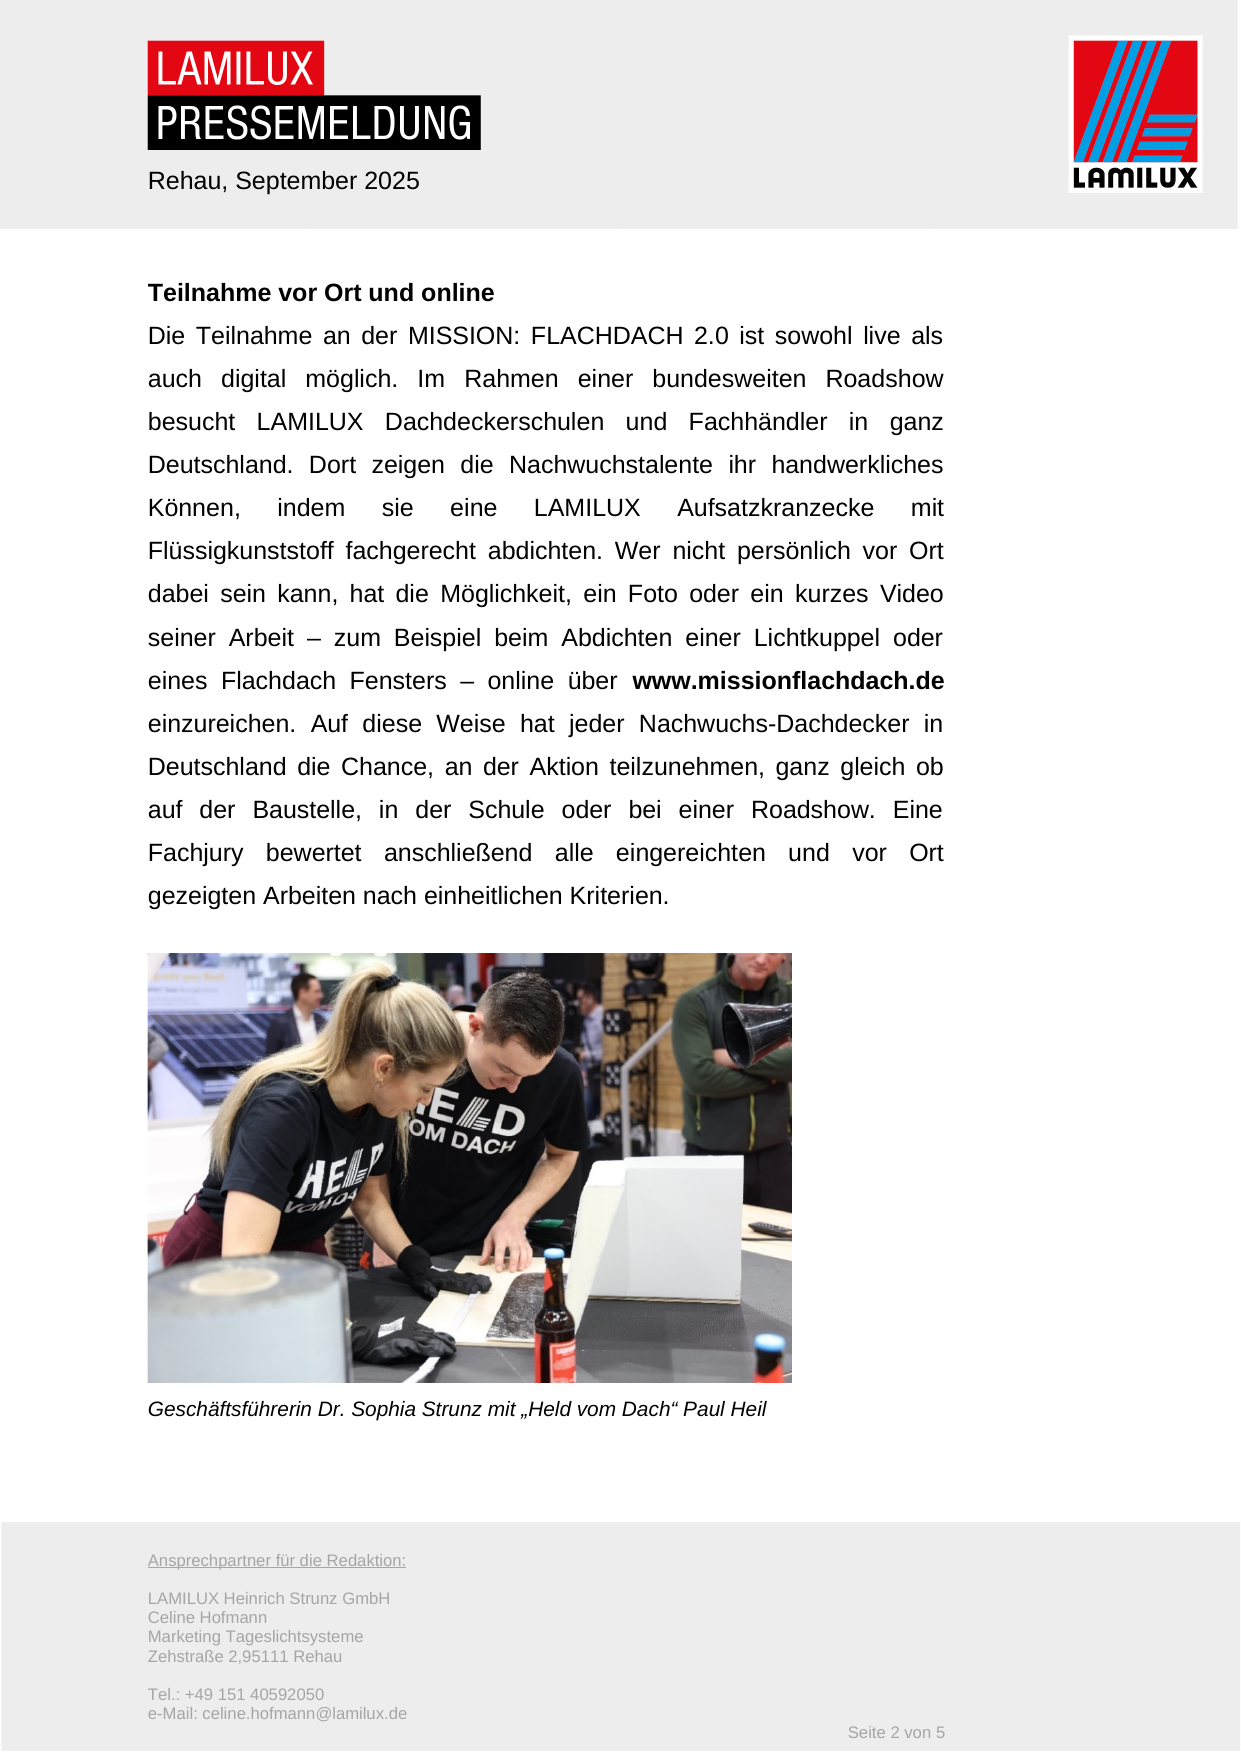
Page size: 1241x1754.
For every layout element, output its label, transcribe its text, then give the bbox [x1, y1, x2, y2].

picture [0, 0, 1238, 229]
picture [147, 953, 792, 1383]
text Die Teilnahme an der MISSION: FLACHDACH 2.0 ist sowohl live als auch digital möglich. Im Rahmen einer bundesweiten Roadshow besucht LAMILUX Dachdeckerschulen und Fachhändler in ganz Deutschland. Dort zeigen die Nachwuchstalente ihr handwerkliches Können, indem sie eine LAMILUX Aufsatzkranzecke mit Flüssigkunststoff fachgerecht abdichten. Wer nicht persönlich vor Ort dabei sein kann, hat die Möglichkeit, ein Foto oder ein kurzes Video seiner Arbeit – zum Beispiel beim Abdichten einer Lichtkuppel oder eines Flachdach Fensters – online über www.missionflachdach.de einzureichen. Auf diese Weise hat jeder Nachwuchs-Dachdecker in Deutschland die Chance, an der Aktion teilzunehmen, ganz gleich ob auf der Baustelle, in der Schule oder bei einer Roadshow. Eine Fachjury bewertet anschließend alle eingereichten und vor Ort gezeigten Arbeiten nach einheitlichen Kriterien. [148, 321, 945, 910]
text Geschäftsführerin Dr. Sophia Strunz mit „Held vom Dach“ Paul Heil [148, 1397, 945, 1421]
picture [1, 1522, 1241, 1751]
text Teilnahme vor Ort und online [148, 278, 945, 306]
